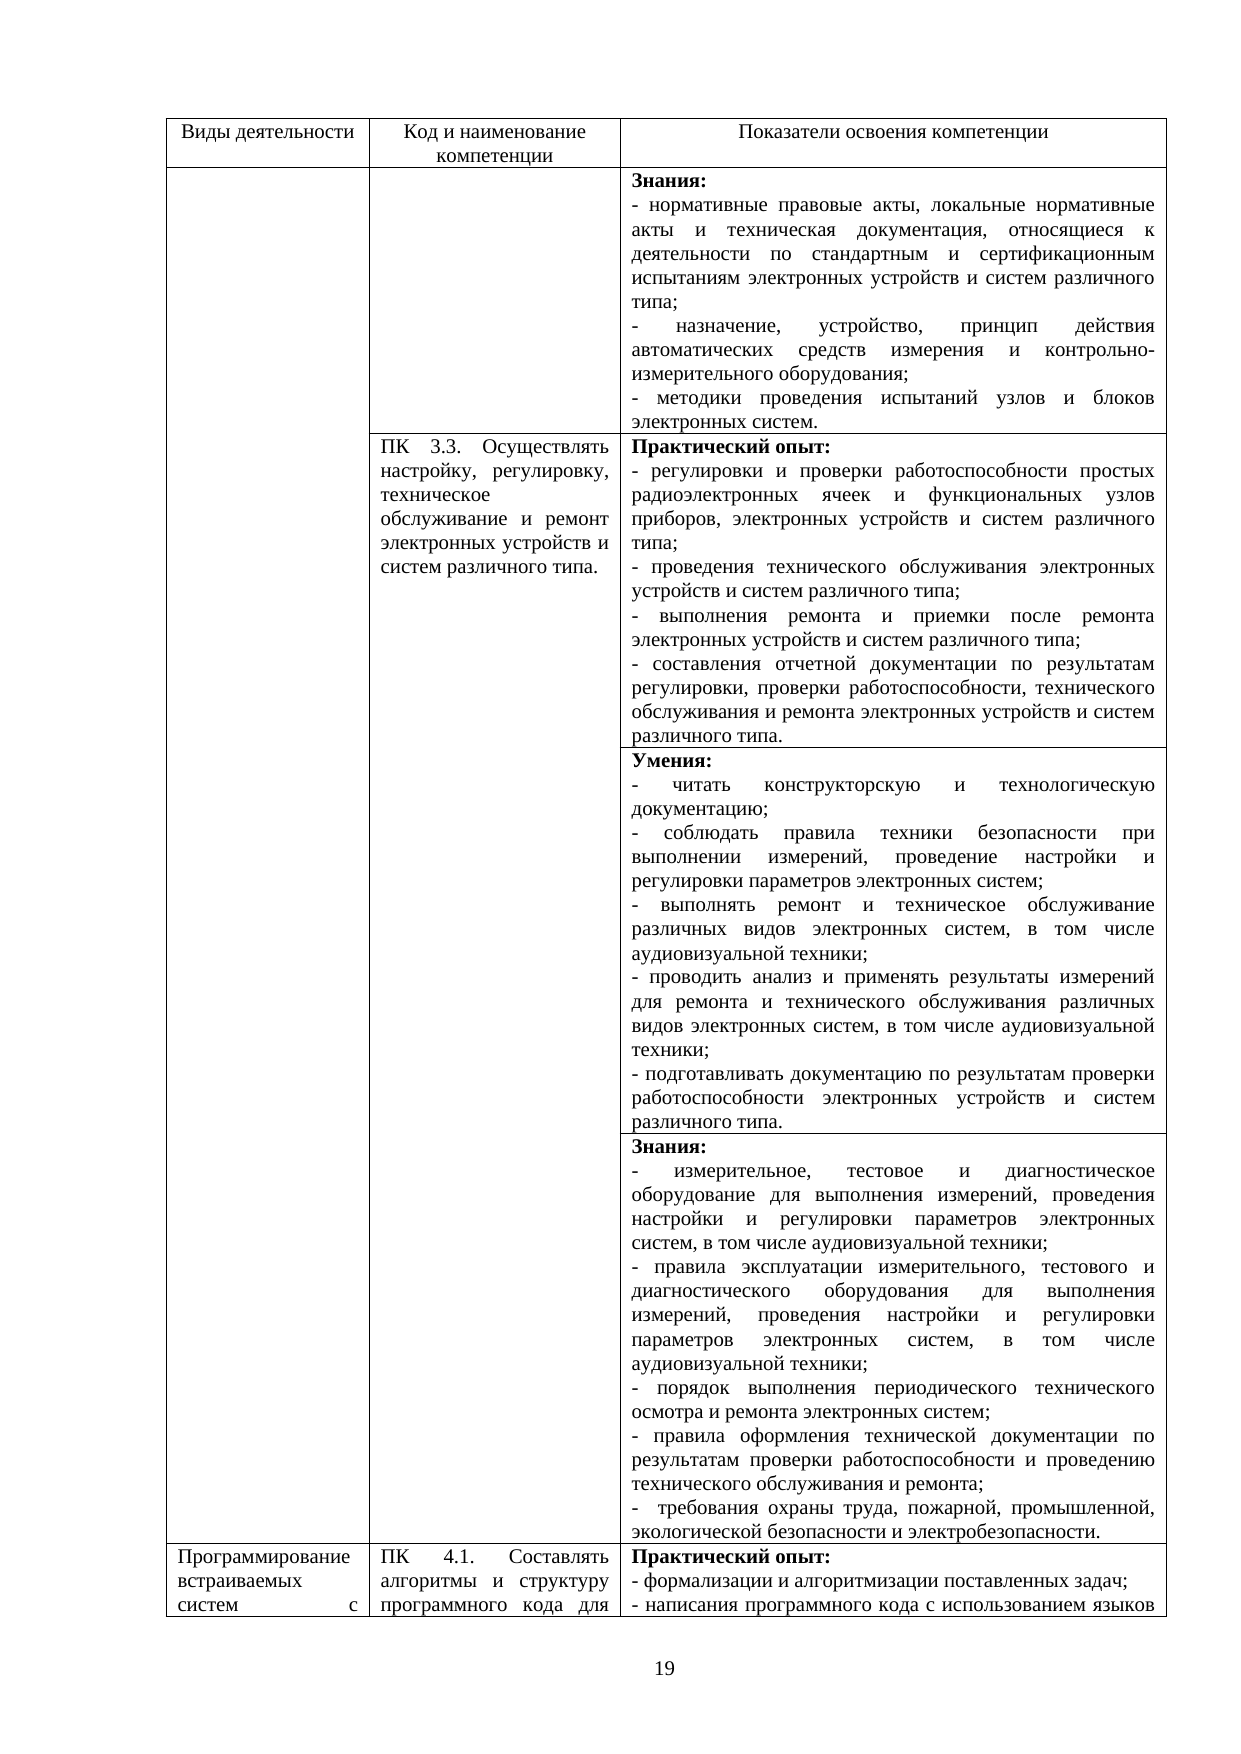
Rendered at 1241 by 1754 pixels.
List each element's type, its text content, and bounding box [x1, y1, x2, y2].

table_header Код и наименование компетенции [370, 119, 620, 167]
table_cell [370, 1544, 620, 1616]
table_header Показатели освоения компетенции [621, 119, 1166, 167]
table_cell ПК 3.3. Осуществлять настройку, регулировку, техническое обслуживание и ремонт электронных устройств и систем различного типа. [370, 434, 620, 1543]
table_cell Практический опыт: - регулировки и проверки работоспособности простых радиоэлектронных ячеек и функциональных узлов приборов, электронных устройств и систем различного типа; - проведения технического обслуживания электронных устройств и систем различного типа; - выполнения ремонта и приемки после ремонта электронных устройств и систем различного типа; - составления отчетной документации по результатам регулировки, проверки работоспособности, технического обслуживания и ремонта электронных устройств и систем различного типа. [621, 434, 1166, 747]
table_cell Умения: - читать конструкторскую и технологическую документацию; - соблюдать правила техники безопасности при выполнении измерений, проведение настройки и регулировки параметров электронных систем; - выполнять ремонт и техническое обслуживание различных видов электронных систем, в том числе аудиовизуальной техники; - проводить анализ и применять результаты измерений для ремонта и технического обслуживания различных видов электронных систем, в том числе аудиовизуальной техники; - подготавливать документацию по результатам проверки работоспособности электронных устройств и систем различного типа. [621, 748, 1166, 1133]
table_cell Знания: - измерительное, тестовое и диагностическое оборудование для выполнения измерений, проведения настройки и регулировки параметров электронных систем, в том числе аудиовизуальной техники; - правила эксплуатации измерительного, тестового и диагностического оборудования для выполнения измерений, проведения настройки и регулировки параметров электронных систем, в том числе аудиовизуальной техники; - порядок выполнения периодического технического осмотра и ремонта электронных систем; - правила оформления технической документации по результатам проверки работоспособности и проведению технического обслуживания и ремонта; - требования охраны труда, пожарной, промышленной, экологической безопасности и электробезопасности. [621, 1134, 1166, 1543]
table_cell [167, 1544, 369, 1616]
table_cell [621, 1544, 1166, 1616]
table_cell Знания: - нормативные правовые акты, локальные нормативные акты и техническая документация, относящиеся к деятельности по стандартным и сертификационным испытаниям электронных устройств и систем различного типа; - назначение, устройство, принцип действия автоматических средств измерения и контрольно-измерительного оборудования; - методики проведения испытаний узлов и блоков электронных систем. [621, 168, 1166, 433]
table_header Виды деятельности [167, 119, 369, 167]
